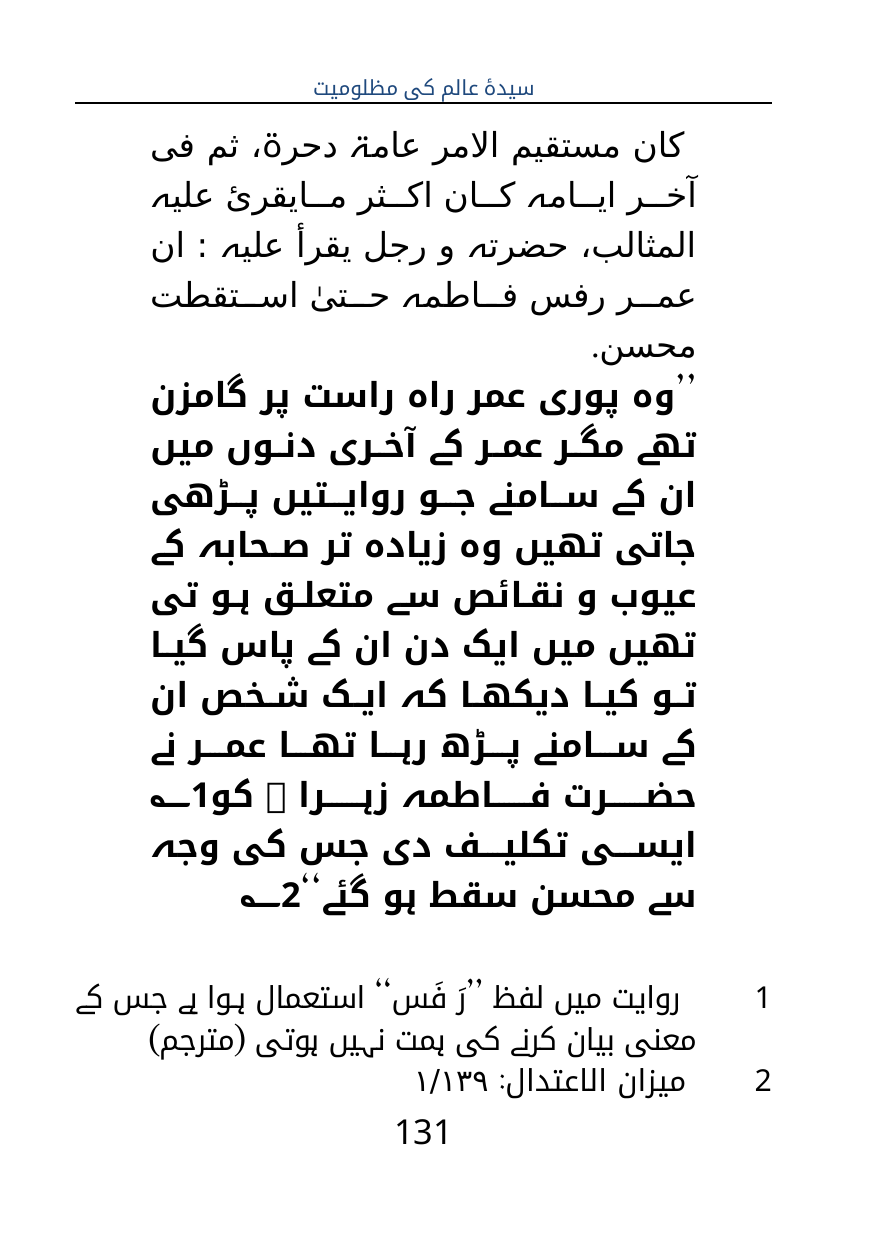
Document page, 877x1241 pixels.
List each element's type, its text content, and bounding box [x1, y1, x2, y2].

text کان مستقیم الامر عامۃ دحرۃ، ثم فی آخر ایامہ کان اکثر مایقریٔ علیہ المثالب، حضرتہ و رجل یقرأ علیہ : ان عمر رفس فاطمہ حتیٰ استقطت محسن. [150, 117, 697, 367]
text ’’وہ پوری عمر راہ راست پر گامزن تھے مگر عمر کے آخری دنوں میں ان کے سامنے جو روایتیں پڑھی جاتی تھیں وہ زیادہ تر صحابہ کے عیوب و نقائص سے متعلق ہو تی تھیں میں ایک دن ان کے پاس گیا تو کیا دیکھا کہ ایک شخص ان کے سامنے پڑھ رہا تھا عمر نے حضرت فاطمہ زہرا ﷥ کو؎ ایسی تکلیف دی جس کی وجہ سے محسن سقط ہو گئے‘‘؎ [150, 367, 697, 917]
